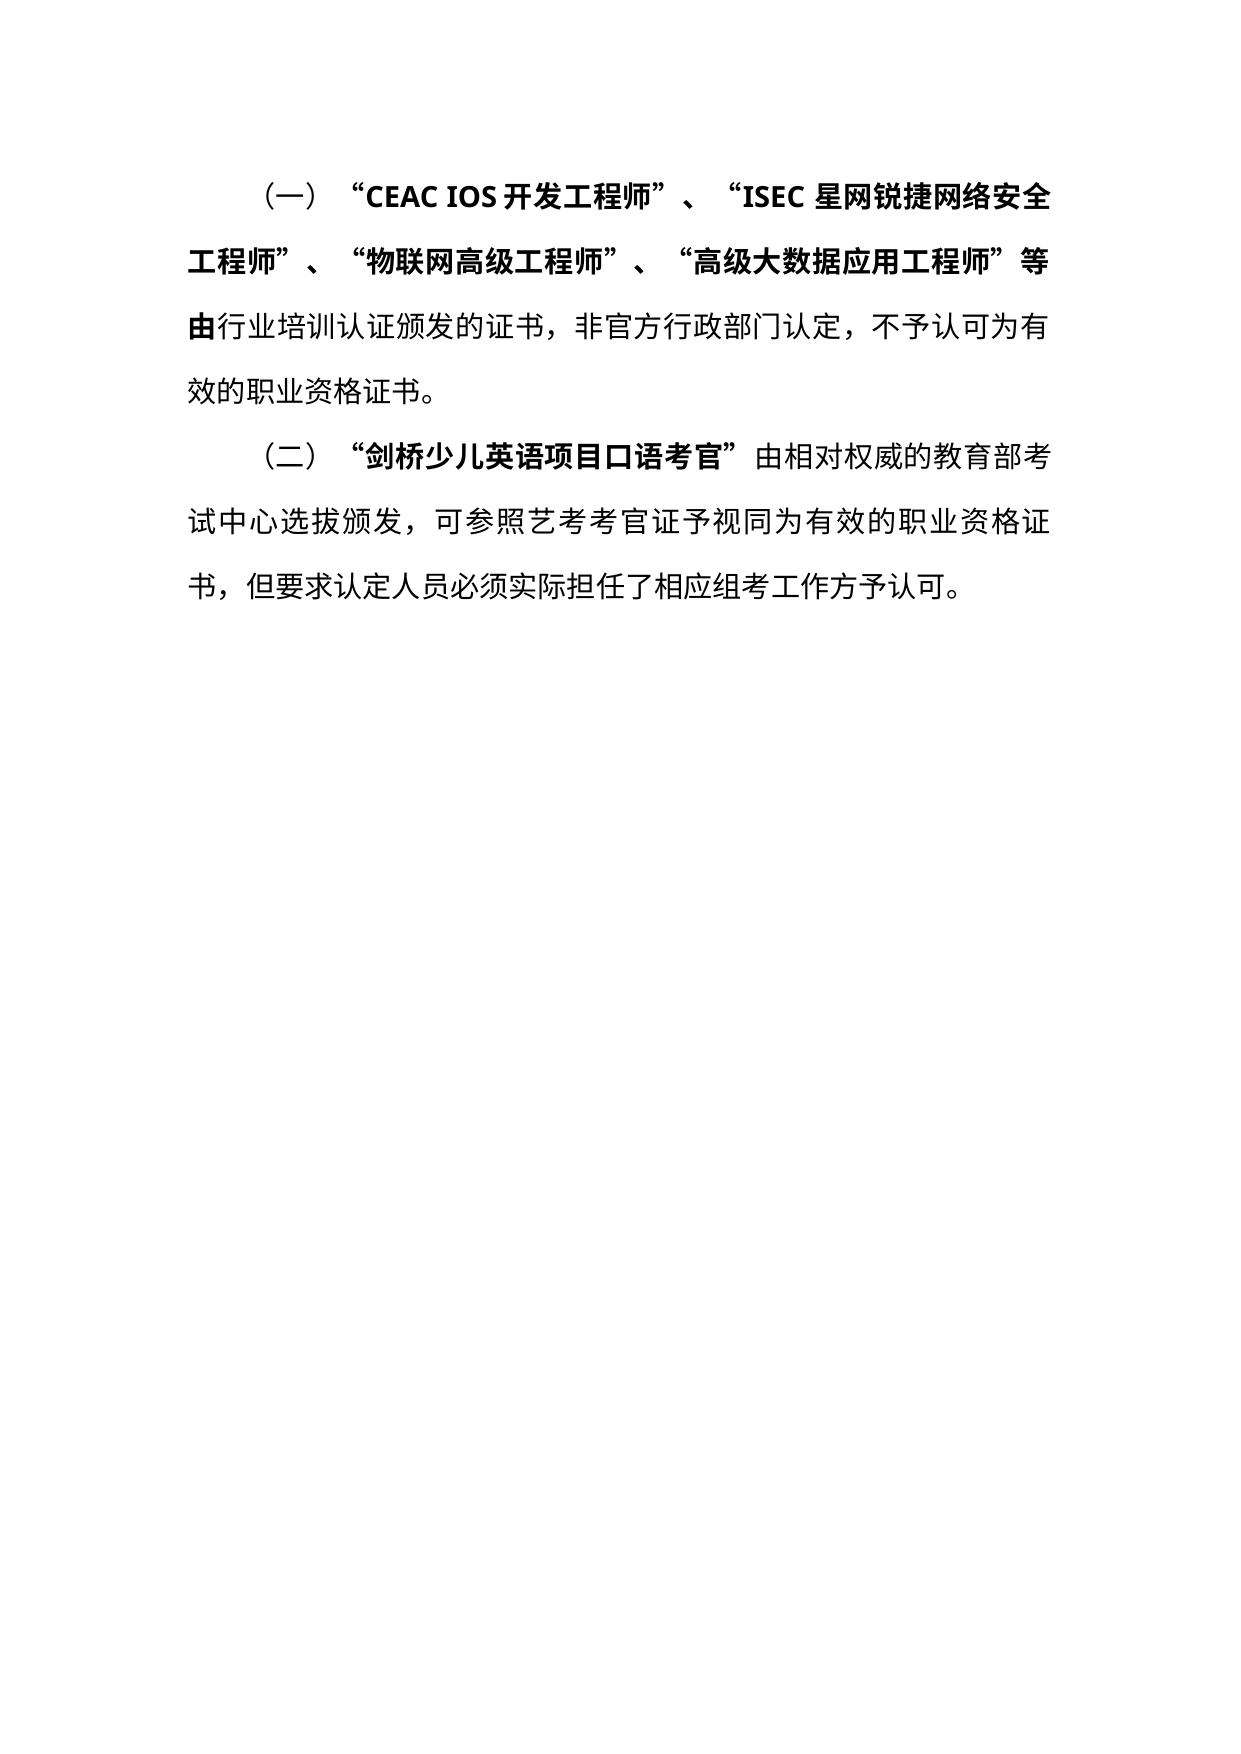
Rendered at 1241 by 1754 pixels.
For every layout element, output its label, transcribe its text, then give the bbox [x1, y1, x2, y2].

text （一）“CEAC IOS开发工程师”、“ISEC 星网锐捷网络安全工程师”、“物联网高级工程师”、“高级大数据应用工程师”等由行业培训认证颁发的证书，非官方行政部门认定，不予认可为有效的职业资格证书。 [187, 162, 1053, 422]
text （二）“剑桥少儿英语项目口语考官”由相对权威的教育部考试中心选拔颁发，可参照艺考考官证予视同为有效的职业资格证书，但要求认定人员必须实际担任了相应组考工作方予认可。 [187, 422, 1053, 617]
